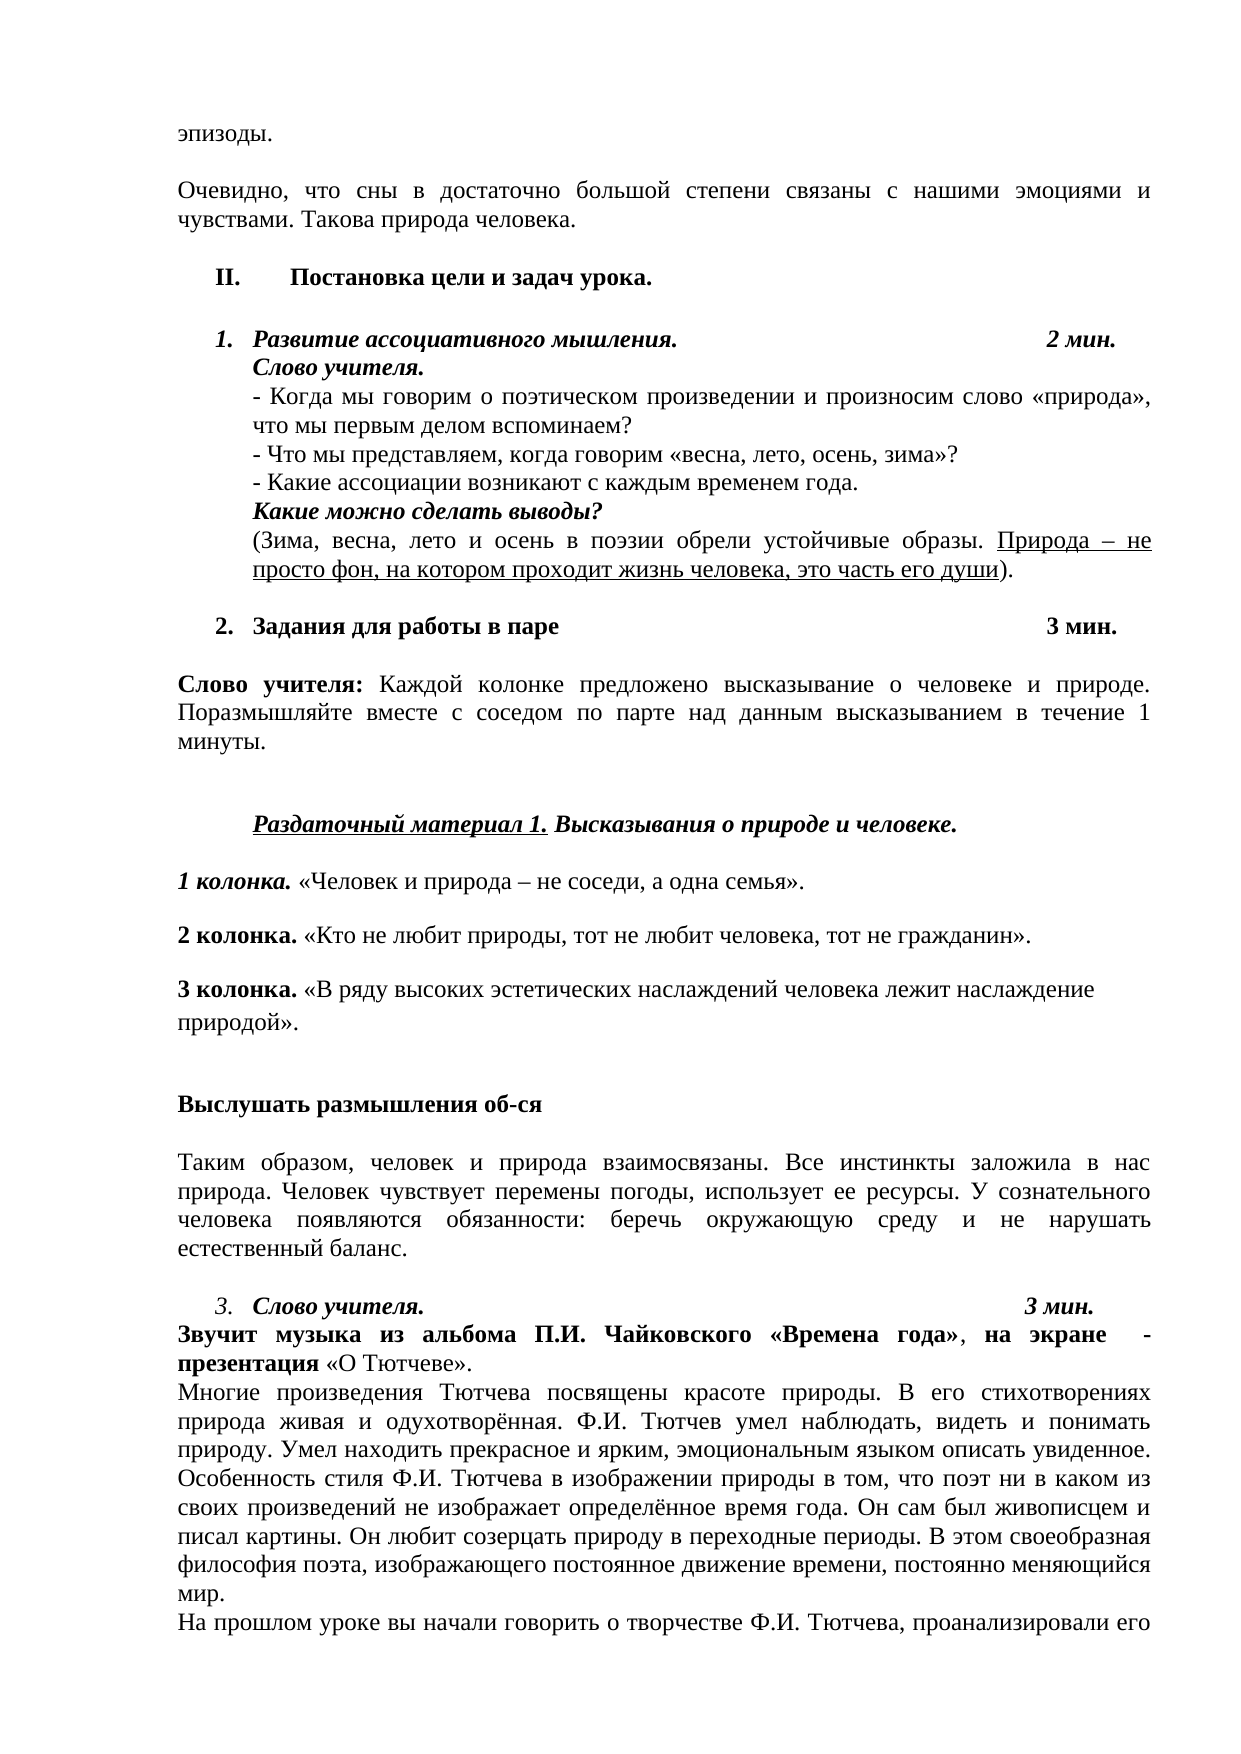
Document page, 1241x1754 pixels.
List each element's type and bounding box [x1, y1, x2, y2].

table_header [177, 118, 1152, 1262]
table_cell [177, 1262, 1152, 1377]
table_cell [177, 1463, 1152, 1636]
